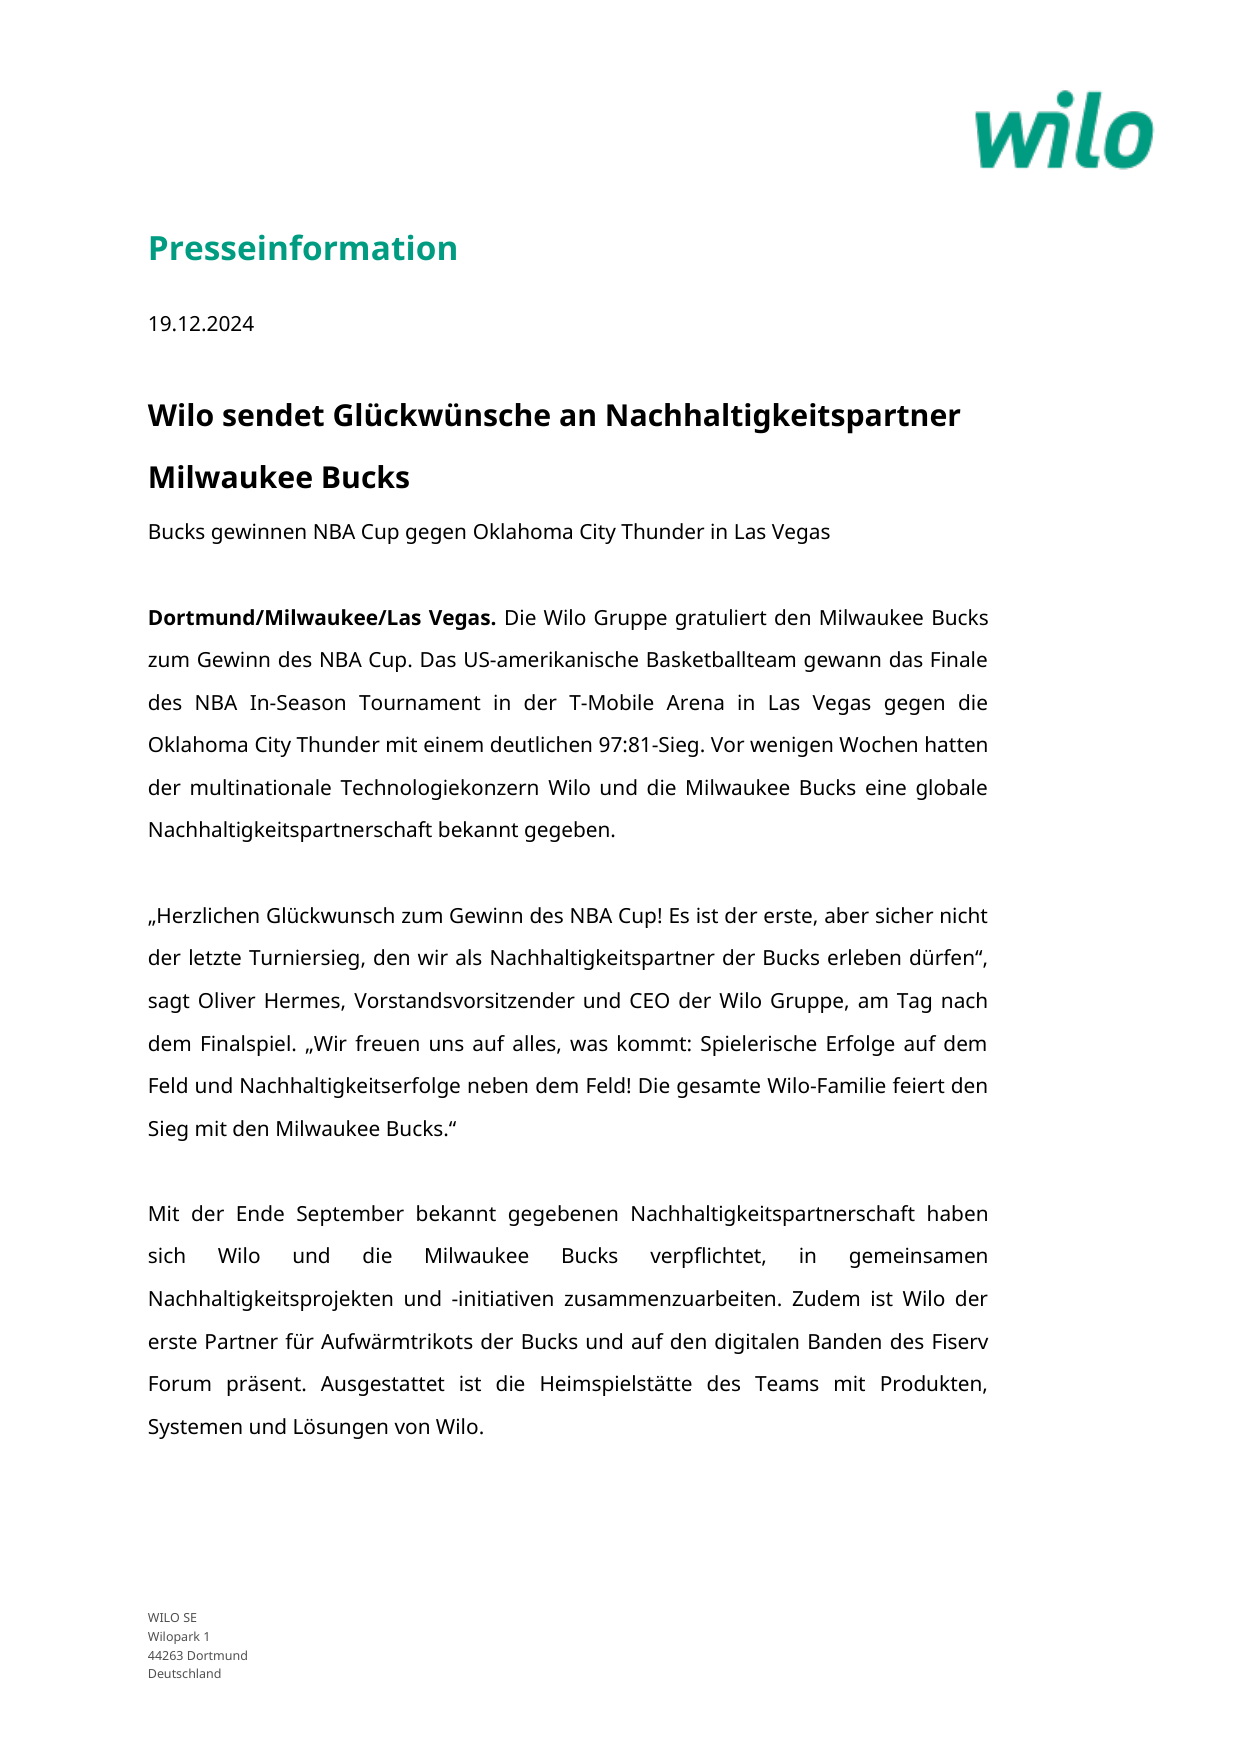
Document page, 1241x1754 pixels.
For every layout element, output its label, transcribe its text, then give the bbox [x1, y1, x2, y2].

text Wilo sendet Glückwünsche an Nachhaltigkeitspartner Milwaukee Bucks [148, 394, 989, 497]
text „Herzlichen Glückwunsch zum Gewinn des NBA Cup! Es ist der erste, aber sicher nicht der letzte Turniersieg, den wir als Nachhaltigkeitspartner der Bucks erleben dürfen“, sagt Oliver Hermes, Vorstandsvorsitzender und CEO der Wilo Gruppe, am Tag nach dem Finalspiel. „Wir freuen uns auf alles, was kommt: Spielerische Erfolge auf dem Feld und Nachhaltigkeitserfolge neben dem Feld! Die gesamte Wilo-Familie feiert den Sieg mit den Milwaukee Bucks.“ [148, 901, 989, 1142]
text Mit der Ende September bekannt gegebenen Nachhaltigkeitspartnerschaft haben sich Wilo und die Milwaukee Bucks verpflichtet, in gemeinsamen Nachhaltigkeitsprojekten und -initiativen zusammenzuarbeiten. Zudem ist Wilo der erste Partner für Aufwärmtrikots der Bucks und auf den digitalen Banden des Fiserv Forum präsent. Ausgestattet ist die Heimspielstätte des Teams mit Produkten, Systemen und Lösungen von Wilo. [148, 1199, 989, 1441]
text 19.12.2024 [148, 309, 989, 337]
text Dortmund/Milwaukee/Las Vegas. Die Wilo Gruppe gratuliert den Milwaukee Bucks zum Gewinn des NBA Cup. Das US-amerikanische Basketballteam gewann das Finale des NBA In-Season Tournament in der T-Mobile Arena in Las Vegas gegen die Oklahoma City Thunder mit einem deutlichen 97:81-Sieg. Vor wenigen Wochen hatten der multinationale Technologiekonzern Wilo und die Milwaukee Bucks eine globale Nachhaltigkeitspartnerschaft bekannt gegeben. [148, 603, 989, 844]
text Bucks gewinnen NBA Cup gegen Oklahoma City Thunder in Las Vegas [148, 517, 989, 546]
